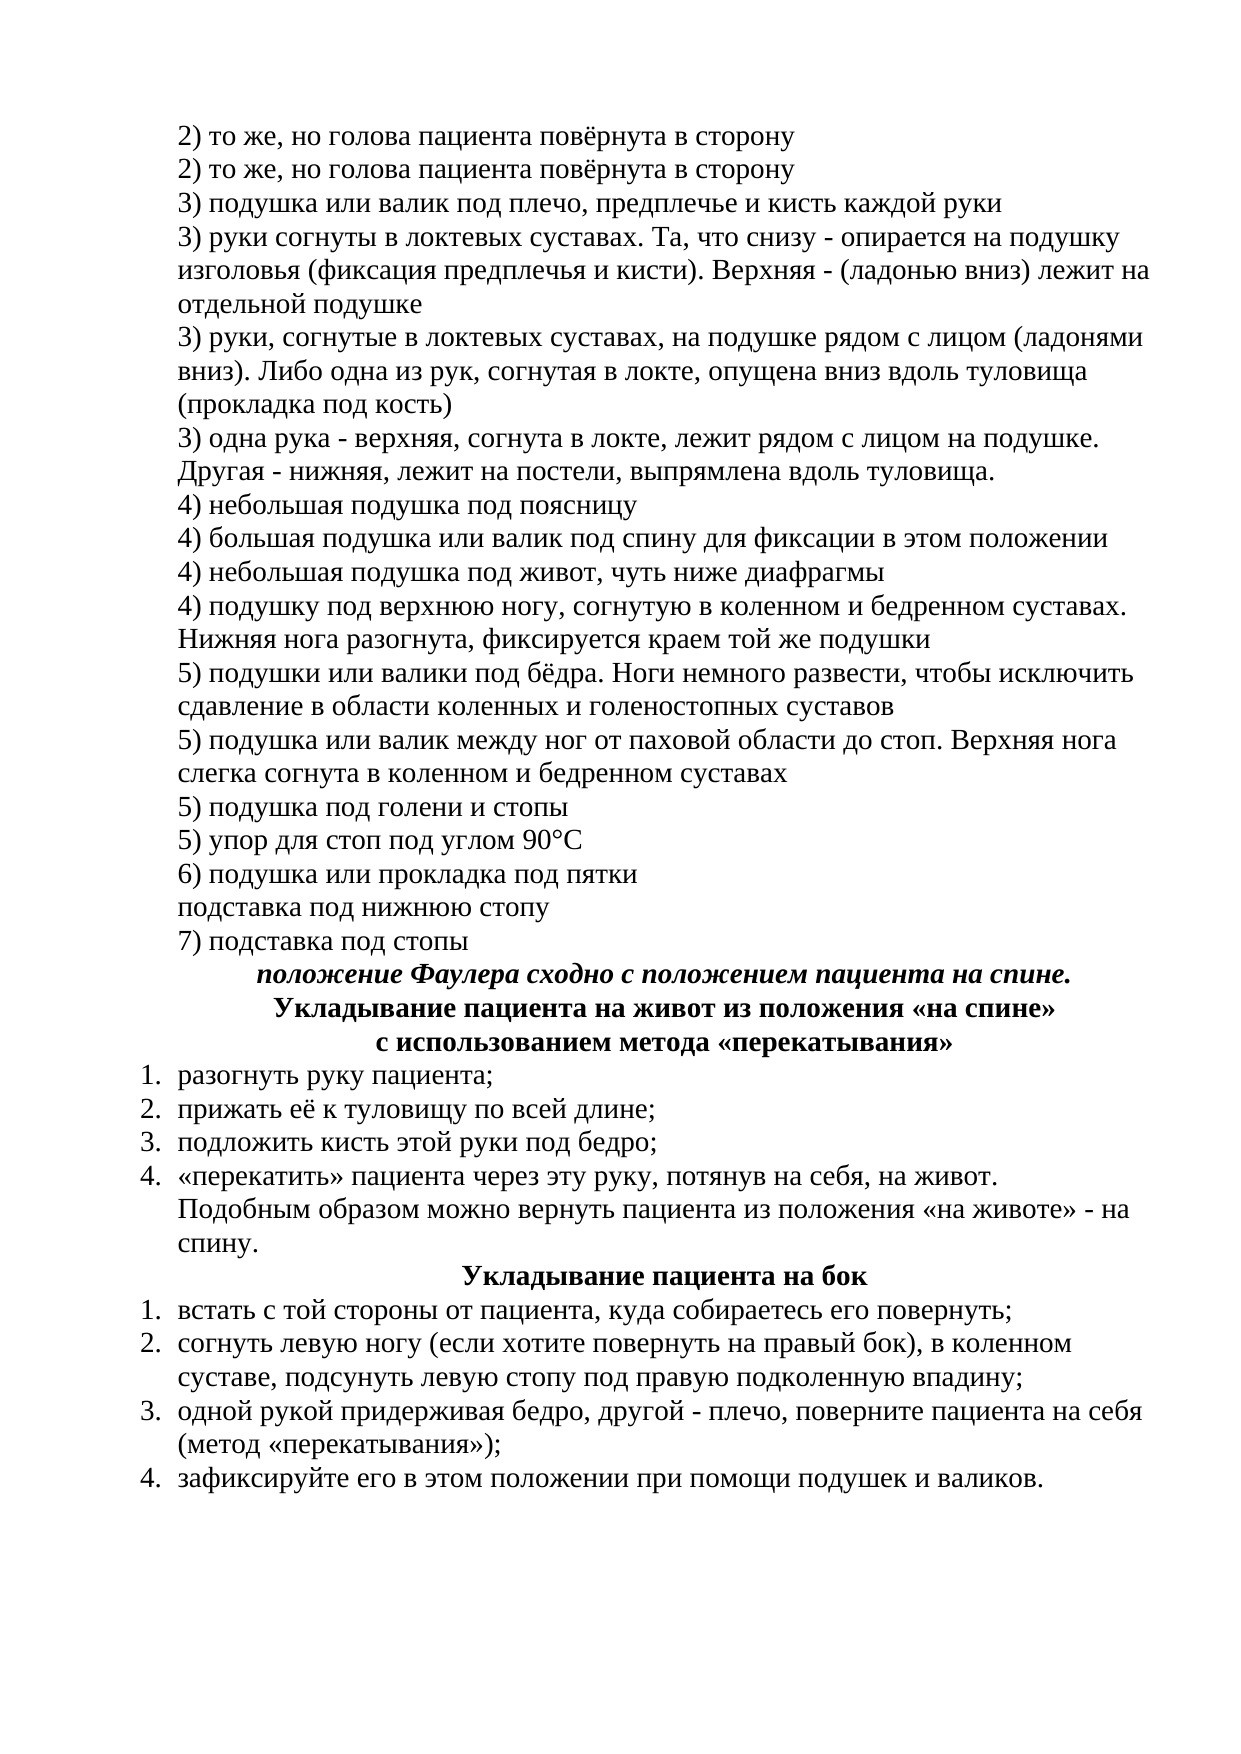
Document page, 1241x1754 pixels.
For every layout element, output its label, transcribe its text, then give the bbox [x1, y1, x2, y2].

list «перекатить» пациента через эту руку, потянув на себя, на живот. [140, 1158, 1152, 1191]
text 5) подушка под голени и стопы [177, 789, 1152, 822]
text 5) подушки или валики под бёдра. Ноги немного развести, чтобы исключить сдавление в области коленных и голеностопных суставов [177, 655, 1152, 722]
text 4) небольшая подушка под живот, чуть ниже диафрагмы [177, 554, 1152, 588]
text 3) руки, согнутые в локтевых суставах, на подушке рядом с лицом (ладонями вниз). Либо одна из рук, согнутая в локте, опущена вниз вдоль туловища (прокладка под кость) [177, 319, 1152, 420]
text 3) подушка или валик под плечо, предплечье и кисть каждой руки [177, 185, 1152, 219]
list прижать её к туловищу по всей длине; [140, 1091, 1152, 1124]
list разогнуть руку пациента; [140, 1057, 1152, 1091]
text 4) подушку под верхнюю ногу, согнутую в коленном и бедренном суставах. Нижняя нога разогнута, фиксируется краем той же подушки [177, 588, 1152, 655]
text Подобным образом можно вернуть пациента из положения «на животе» - на спину. [177, 1191, 1152, 1258]
text 3) руки согнуты в локтевых суставах. Та, что снизу - опирается на подушку изголовья (фиксация предплечья и кисти). Верхняя - (ладонью вниз) лежит на отдельной подушке [177, 219, 1152, 319]
text 4) большая подушка или валик под спину для фиксации в этом положении [177, 521, 1152, 554]
text 6) подушка или прокладка под пятки [177, 856, 1152, 889]
text 5) подушка или валик между ног от паховой области до стоп. Верхняя нога слегка согнута в коленном и бедренном суставах [177, 722, 1152, 789]
text 5) упор для стоп под углом 90°С [177, 822, 1152, 856]
text 7) подставка под стопы [177, 923, 1152, 957]
list зафиксируйте его в этом положении при помощи подушек и валиков. [140, 1460, 1152, 1493]
list подложить кисть этой руки под бедро; [140, 1124, 1152, 1158]
list встать с той стороны от пациента, куда собираетесь его повернуть; [140, 1292, 1152, 1326]
text 4) небольшая подушка под поясницу [177, 487, 1152, 521]
text положение Фаулера сходно с положением пациента на спине. [177, 957, 1152, 990]
text Укладывание пациента на бок [177, 1258, 1152, 1292]
list согнуть левую ногу (если хотите повернуть на правый бок), в коленном суставе, подсунуть левую стопу под правую подколенную впадину; [140, 1326, 1152, 1393]
text подставка под нижнюю стопу [177, 889, 1152, 923]
text 2) то же, но голова пациента повёрнута в сторону [177, 152, 1152, 185]
text 2) то же, но голова пациента повёрнута в сторону [177, 118, 1152, 152]
text с использованием метода «перекатывания» [177, 1024, 1152, 1057]
text 3) одна рука - верхняя, согнута в локте, лежит рядом с лицом на подушке. Другая - нижняя, лежит на постели, выпрямлена вдоль туловища. [177, 420, 1152, 487]
list одной рукой придерживая бедро, другой - плечо, поверните пациента на себя (метод «перекатывания»); [140, 1393, 1152, 1460]
text Укладывание пациента на живот из положения «на спине» [177, 990, 1152, 1024]
